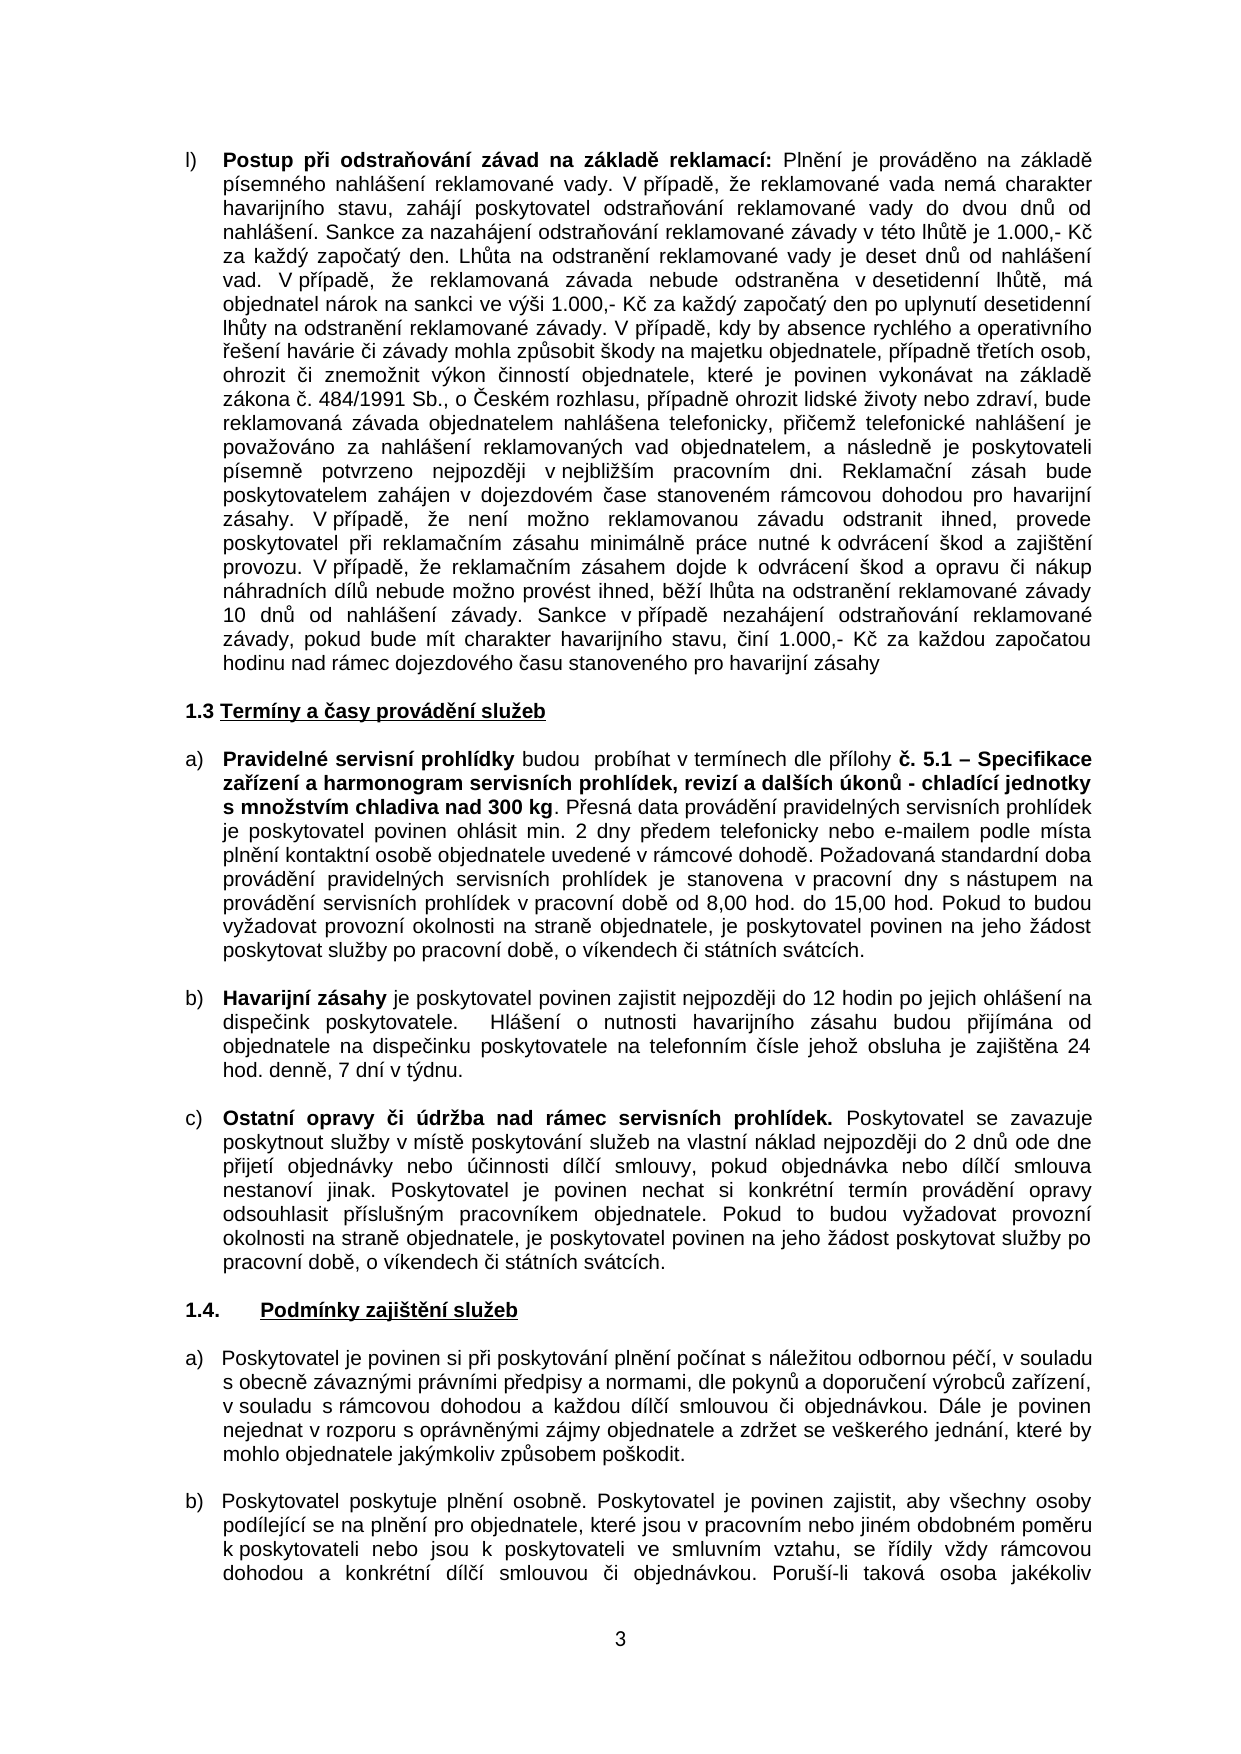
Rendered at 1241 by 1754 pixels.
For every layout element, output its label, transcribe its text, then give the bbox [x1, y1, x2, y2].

list Postup při odstraňování závad na základě reklamací: Plnění je prováděno na základě písemného nahlášení reklamované vady. V případě, že reklamované vada nemá charakter havarijního stavu, zahájí poskytovatel odstraňování reklamované vady do dvou dnů od nahlášení. Sankce za nazahájení odstraňování reklamované závady v této lhůtě je 1.000,- Kč za každý započatý den. Lhůta na odstranění reklamované vady je deset dnů od nahlášení vad. V případě, že reklamovaná závada nebude odstraněna v desetidenní lhůtě, má objednatel nárok na sankci ve výši 1.000,- Kč za každý započatý den po uplynutí desetidenní lhůty na odstranění reklamované závady. V případě, kdy by absence rychlého a operativního řešení havárie či závady mohla způsobit škody na majetku objednatele, případně třetích osob, ohrozit či znemožnit výkon činností objednatele, které je povinen vykonávat na základě zákona č. 484/1991 Sb., o Českém rozhlasu, případně ohrozit lidské životy nebo zdraví, bude reklamovaná závada objednatelem nahlášena telefonicky, přičemž telefonické nahlášení je považováno za nahlášení reklamovaných vad objednatelem, a následně je poskytovateli písemně potvrzeno nejpozději v nejbližším pracovním dni. Reklamační zásah bude poskytovatelem zahájen v dojezdovém čase stanoveném rámcovou dohodou pro havarijní zásahy. V případě, že není možno reklamovanou závadu odstranit ihned, provede poskytovatel při reklamačním zásahu minimálně práce nutné k odvrácení škod a zajištění provozu. V případě, že reklamačním zásahem dojde k odvrácení škod a opravu či nákup náhradních dílů nebude možno provést ihned, běží lhůta na odstranění reklamované závady 10 dnů od nahlášení závady. Sankce v případě nezahájení odstraňování reklamované závady, pokud bude mít charakter havarijního stavu, činí 1.000,- Kč za každou započatou hodinu nad rámec dojezdového času stanoveného pro havarijní zásahy [185, 148, 1093, 675]
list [185, 1489, 1093, 1585]
list Podmínky zajištění služeb [185, 1298, 1093, 1322]
list Ostatní opravy či údržba nad rámec servisních prohlídek. Poskytovatel se zavazuje poskytnout služby v místě poskytování služeb na vlastní náklad nejpozději do 2 dnů ode dne přijetí objednávky nebo účinnosti dílčí smlouvy, pokud objednávka nebo dílčí smlouva nestanoví jinak. Poskytovatel je povinen nechat si konkrétní termín provádění opravy odsouhlasit příslušným pracovníkem objednatele. Pokud to budou vyžadovat provozní okolnosti na straně objednatele, je poskytovatel povinen na jeho žádost poskytovat služby po pracovní době, o víkendech či státních svátcích. [185, 1106, 1093, 1274]
list Poskytovatel je povinen si při poskytování plnění počínat s náležitou odbornou péčí, v souladu s obecně závaznými právními předpisy a normami, dle pokynů a doporučení výrobců zařízení, v souladu s rámcovou dohodou a každou dílčí smlouvou či objednávkou. Dále je povinen nejednat v rozporu s oprávněnými zájmy objednatele a zdržet se veškerého jednání, které by mohlo objednatele jakýmkoliv způsobem poškodit. [185, 1346, 1093, 1465]
text 1.3 Termíny a časy provádění služeb [185, 699, 1093, 723]
list Havarijní zásahy je poskytovatel povinen zajistit nejpozději do 12 hodin po jejich ohlášení na dispečink poskytovatele. Hlášení o nutnosti havarijního zásahu budou přijímána od objednatele na dispečinku poskytovatele na telefonním čísle jehož obsluha je zajištěna 24 hod. denně, 7 dní v týdnu. [185, 986, 1093, 1082]
list Pravidelné servisní prohlídky budou probíhat v termínech dle přílohy č. 5.1 – Specifikace zařízení a harmonogram servisních prohlídek, revizí a dalších úkonů - chladící jednotky s množstvím chladiva nad 300 kg. Přesná data provádění pravidelných servisních prohlídek je poskytovatel povinen ohlásit min. 2 dny předem telefonicky nebo e-mailem podle místa plnění kontaktní osobě objednatele uvedené v rámcové dohodě. Požadovaná standardní doba provádění pravidelných servisních prohlídek je stanovena v pracovní dny s nástupem na provádění servisních prohlídek v pracovní době od 8,00 hod. do 15,00 hod. Pokud to budou vyžadovat provozní okolnosti na straně objednatele, je poskytovatel povinen na jeho žádost poskytovat služby po pracovní době, o víkendech či státních svátcích. [185, 747, 1093, 962]
